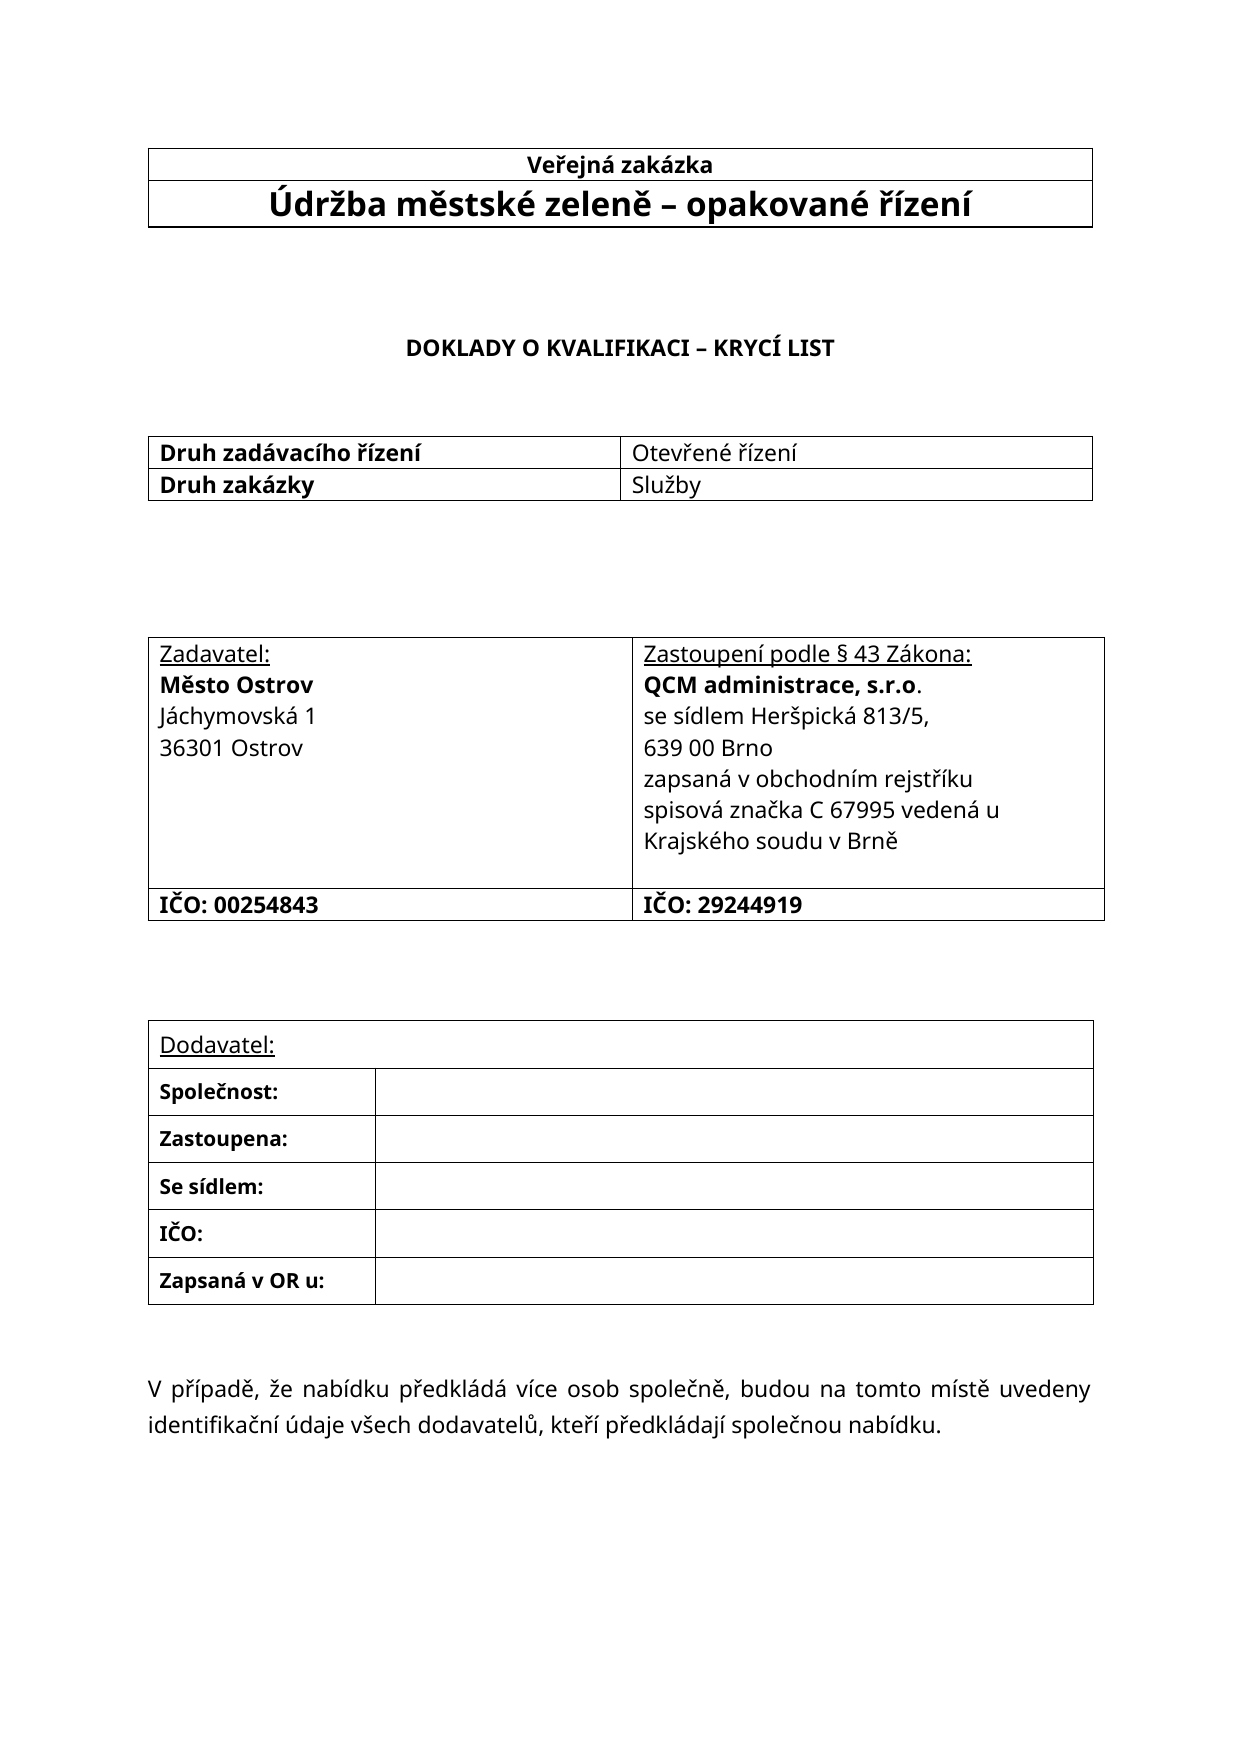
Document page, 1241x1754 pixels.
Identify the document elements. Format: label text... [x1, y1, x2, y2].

table_header Zadavatel: Město Ostrov Jáchymovská 1 36301 Ostrov [149, 638, 632, 888]
table_cell Zastoupena: [149, 1116, 375, 1162]
table_cell Druh zakázky [149, 469, 620, 500]
table_cell [376, 1163, 1093, 1209]
table_header Zastoupení podle § 43 Zákona: QCM administrace, s.r.o. se sídlem Heršpická 813/5, 639 00 Brno zapsaná v obchodním rejstříku spisová značka C 67995 vedená u Krajského soudu v Brně [633, 638, 1104, 888]
table_cell Údržba městské zeleně – opakované řízení [149, 181, 1092, 226]
table_cell Služby [621, 469, 1092, 500]
table_cell IČO: 29244919 [633, 889, 1104, 920]
table_cell Se sídlem: [149, 1163, 375, 1209]
table_cell Veřejná zakázka [149, 149, 1092, 180]
table_cell [376, 1210, 1093, 1257]
table_header Druh zadávacího řízení [149, 437, 620, 468]
table_cell Společnost: [149, 1069, 375, 1115]
table_header Dodavatel: [149, 1021, 1093, 1067]
table_cell [376, 1069, 1093, 1115]
table_cell [376, 1116, 1093, 1162]
text V případě, že nabídku předkládá více osob společně, budou na tomto místě uvedeny identifikační údaje všech dodavatelů, kteří předkládají společnou nabídku. [148, 1373, 1093, 1440]
table_cell IČO: 00254843 [149, 889, 632, 920]
table_cell [376, 1258, 1093, 1304]
table_cell Zapsaná v OR u: [149, 1258, 375, 1304]
table_cell IČO: [149, 1210, 375, 1257]
text DOKLADY O KVALIFIKACI – KRYCÍ LIST [148, 332, 1093, 363]
table_header Otevřené řízení [621, 437, 1092, 468]
